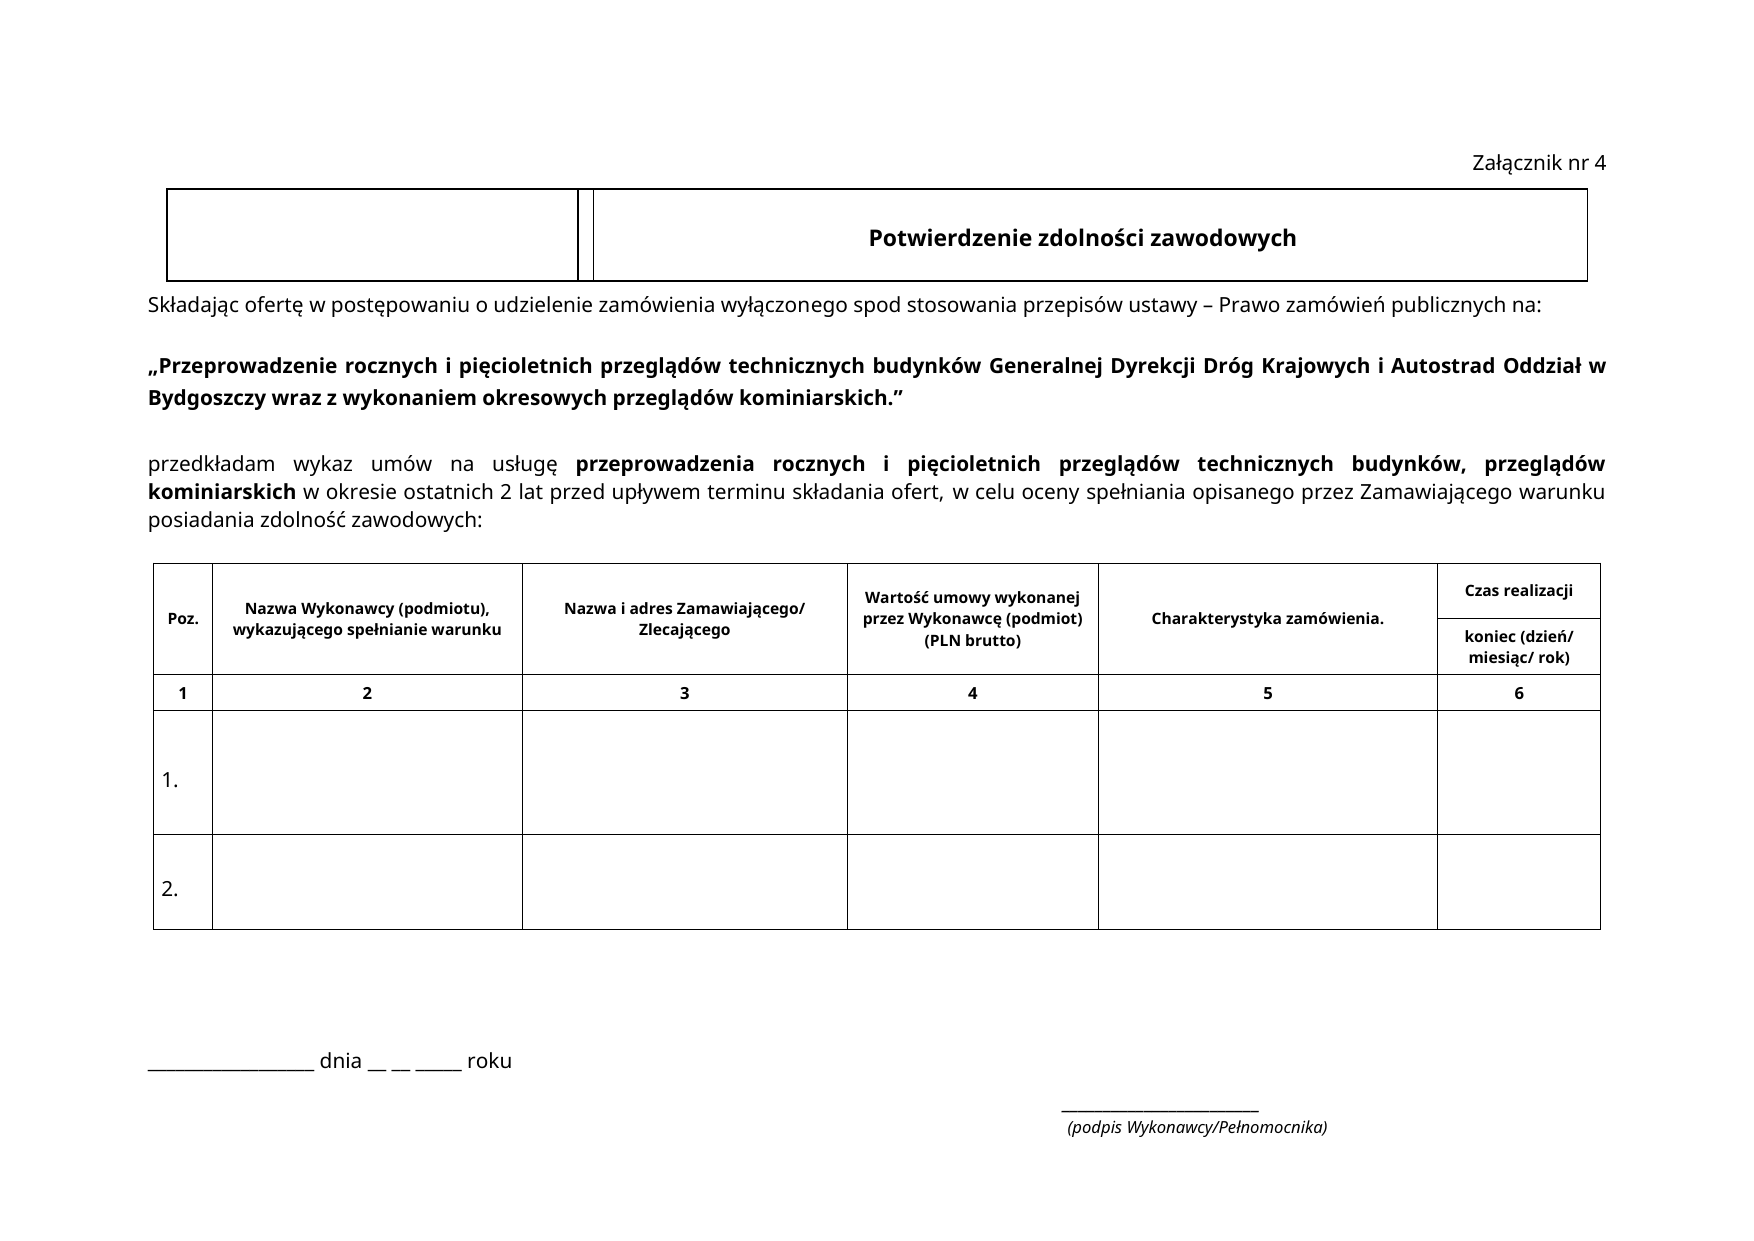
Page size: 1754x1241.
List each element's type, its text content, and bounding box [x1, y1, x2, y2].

table_cell 4 [848, 675, 1098, 710]
table_cell [523, 835, 847, 928]
table_header Wartość umowy wykonanej przez Wykonawcę (podmiot) (PLN brutto) [848, 564, 1098, 674]
text (podpis Wykonawcy/Pełnomocnika) [1063, 1116, 1606, 1139]
table_cell 1. [154, 711, 212, 834]
table_cell [1438, 711, 1600, 834]
table_cell [1438, 835, 1600, 928]
text „Przeprowadzenie rocznych i pięcioletnich przeglądów technicznych budynków Generalnej Dyrekcji Dróg Krajowych i Autostrad Oddział w Bydgoszczy wraz z wykonaniem okresowych przeglądów kominiarskich.” [148, 351, 1606, 412]
table_cell [523, 711, 847, 834]
table_cell 2. [154, 835, 212, 928]
table_cell 3 [523, 675, 847, 710]
table_cell [848, 835, 1098, 928]
table_cell [1099, 711, 1437, 834]
table_cell 1 [154, 675, 212, 710]
text ________________________ [1063, 1087, 1606, 1116]
table_header Nazwa Wykonawcy (podmiotu), wykazującego spełnianie warunku [213, 564, 522, 674]
text Składając ofertę w postępowaniu o udzielenie zamówienia wyłączonego spod stosowania przepisów ustawy – Prawo zamówień publicznych na: [148, 176, 1606, 318]
table_header Charakterystyka zamówienia. [1099, 564, 1437, 674]
text Załącznik nr 4 [148, 148, 1606, 176]
table_cell [848, 711, 1098, 834]
table_header Poz. [154, 564, 212, 674]
text __________________ dnia __ __ _____ roku [148, 1047, 1606, 1075]
table_cell 6 [1438, 675, 1600, 710]
table_header Czas realizacji [1438, 564, 1600, 618]
table_cell 2 [213, 675, 522, 710]
table_header Nazwa i adres Zamawiającego/ Zlecającego [523, 564, 847, 674]
table_cell koniec (dzień/ miesiąc/ rok) [1438, 619, 1600, 674]
text przedkładam wykaz umów na usługę przeprowadzenia rocznych i pięcioletnich przeglądów technicznych budynków, przeglądów kominiarskich w okresie ostatnich 2 lat przed upływem terminu składania ofert, w celu oceny spełniania opisanego przez Zamawiającego warunku posiadania zdolność zawodowych: [148, 449, 1606, 534]
table_cell [213, 835, 522, 928]
table_cell [213, 711, 522, 834]
table_cell [1099, 835, 1437, 928]
table_cell 5 [1099, 675, 1437, 710]
